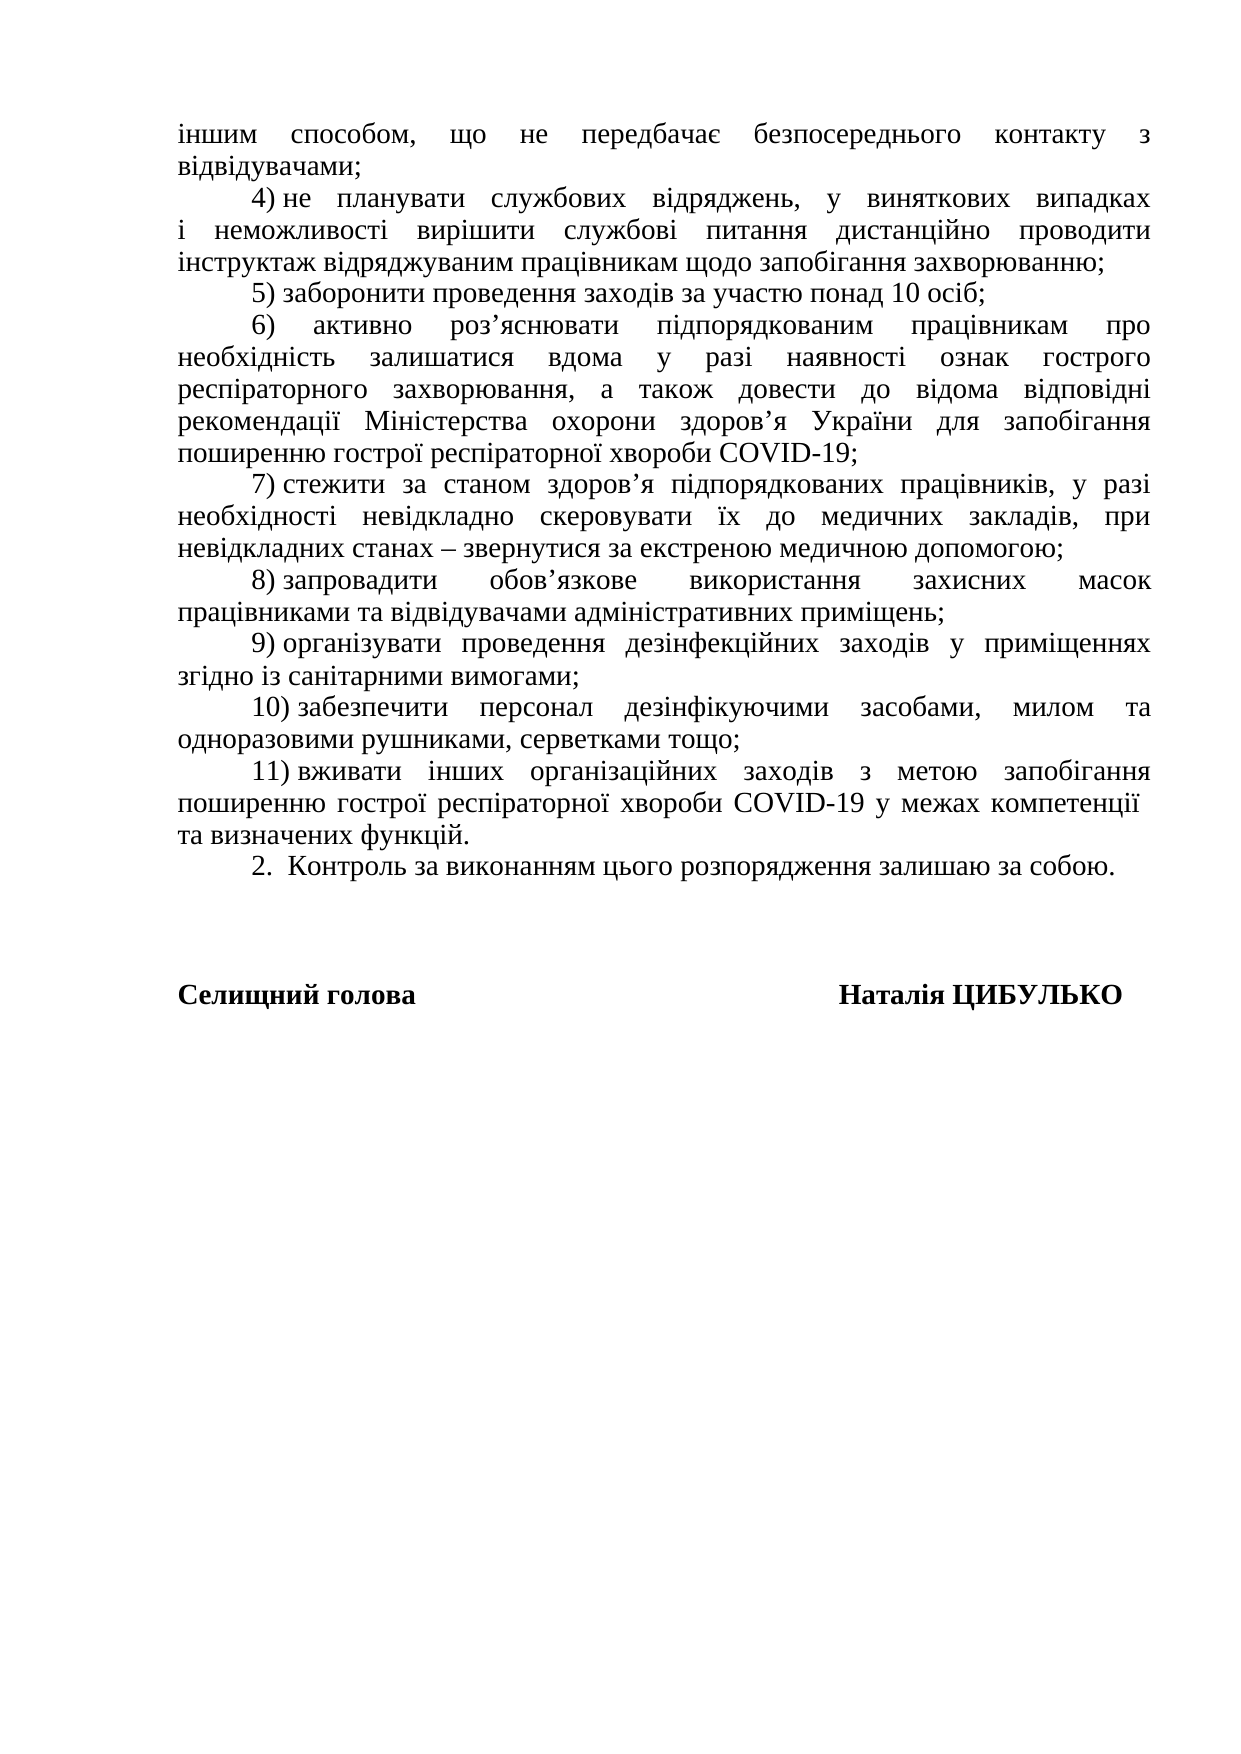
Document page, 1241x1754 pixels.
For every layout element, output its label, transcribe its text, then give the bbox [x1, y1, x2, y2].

text 4) не планувати службових відряджень, у виняткових випадках і неможливості вирішити службові питання дистанційно проводити інструктаж відряджуваним працівникам щодо запобігання захворюванню; [177, 182, 1152, 277]
text Селищний голова Наталія ЦИБУЛЬКО [177, 977, 1152, 1011]
text 8) запровадити обов’язкове використання захисних масок працівниками та відвідувачами адміністративних приміщень; [177, 564, 1152, 627]
text 11) вживати інших організаційних заходів з метою запобігання поширенню гострої респіраторної хвороби COVID-19 у межах компетенції та визначених функцій. [177, 755, 1152, 850]
text 9) організувати проведення дезінфекційних заходів у приміщеннях згідно із санітарними вимогами; [177, 627, 1152, 691]
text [177, 118, 1152, 182]
text 2. Контроль за виконанням цього розпорядження залишаю за собою. [177, 850, 1152, 882]
text 6) активно роз’яснювати підпорядкованим працівникам про необхідність залишатися вдома у разі наявності ознак гострого респіраторного захворювання, а також довести до відома відповідні рекомендації Міністерства охорони здоров’я України для запобігання поширенню гострої респіраторної хвороби COVID-19; [177, 309, 1152, 468]
text 5) заборонити проведення заходів за участю понад 10 осіб; [177, 277, 1152, 309]
text 7) стежити за станом здоров’я підпорядкованих працівників, у разі необхідності невідкладно скеровувати їх до медичних закладів, при невідкладних станах – звернутися за екстреною медичною допомогою; [177, 468, 1152, 564]
text 10) забезпечити персонал дезінфікуючими засобами, милом та одноразовими рушниками, серветками тощо; [177, 691, 1152, 755]
